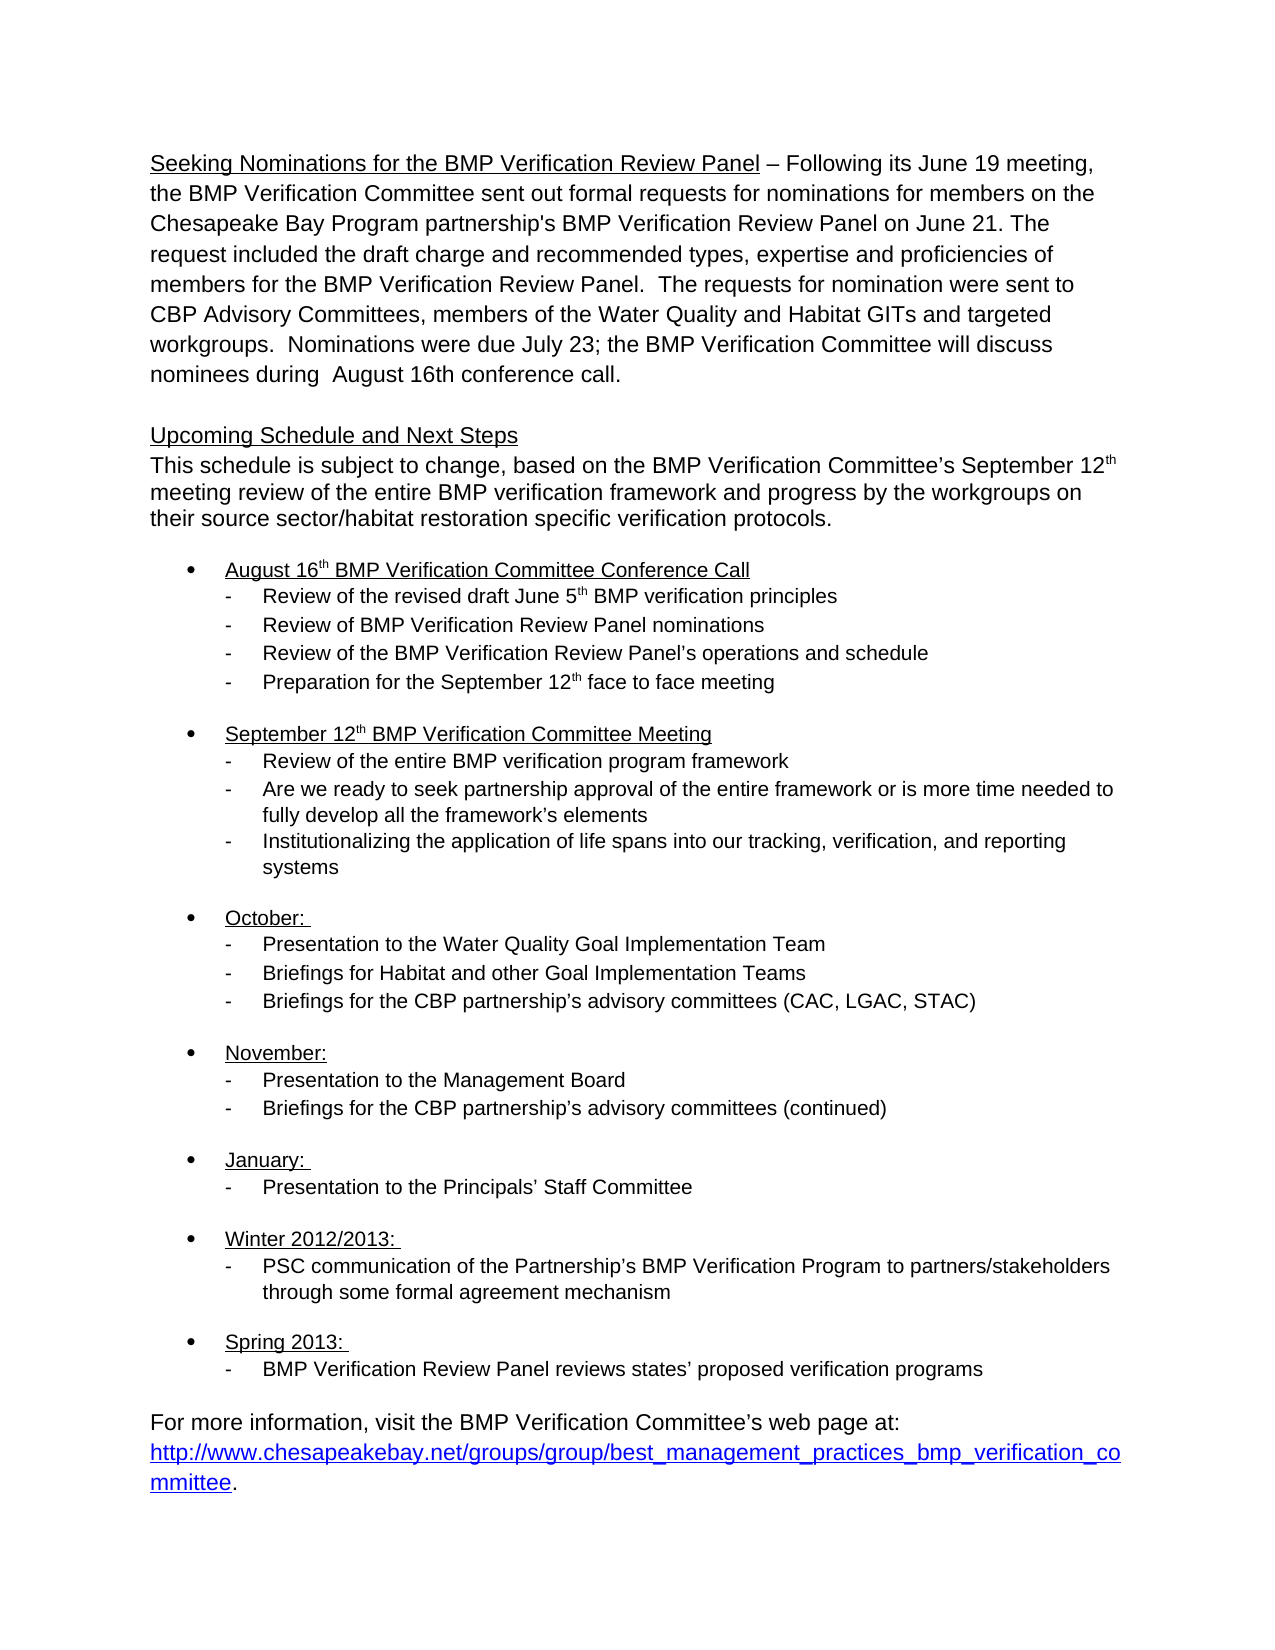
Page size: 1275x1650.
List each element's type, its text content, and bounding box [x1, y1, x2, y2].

list Spring 2013: [187, 1330, 1125, 1354]
list PSC communication of the Partnership’s BMP Verification Program to partners/stakeholders through some formal agreement mechanism [225, 1251, 1125, 1304]
list Review of the BMP Verification Review Panel’s operations and schedule [225, 638, 1125, 667]
list Preparation for the September 12th face to face meeting [225, 667, 1125, 695]
text This schedule is subject to change, based on the BMP Verification Committee’s September 12th meeting review of the entire BMP verification framework and progress by the workgroups on their source sector/habitat restoration specific verification protocols. [150, 452, 1125, 531]
text Seeking Nominations for the BMP Verification Review Panel – Following its June 19 meeting, the BMP Verification Committee sent out formal requests for nominations for members on the Chesapeake Bay Program partnership's BMP Verification Review Panel on June 21. The request included the draft charge and recommended types, expertise and proficiencies of members for the BMP Verification Review Panel. The requests for nomination were sent to CBP Advisory Committees, members of the Water Quality and Habitat GITs and targeted workgroups. Nominations were due July 23; the BMP Verification Committee will discuss nominees during August 16th conference call. [150, 150, 1125, 388]
list Winter 2012/2013: [187, 1227, 1125, 1251]
text For more information, visit the BMP Verification Committee’s web page at: http://www.chesapeakebay.net/groups/group/best_management_practices_bmp_verification_committee. [150, 1409, 1125, 1496]
list October: [187, 905, 1125, 929]
list January: [187, 1148, 1125, 1172]
list BMP Verification Review Panel reviews states’ proposed verification programs [225, 1354, 1125, 1382]
list Presentation to the Water Quality Goal Implementation Team [225, 929, 1125, 958]
list September 12th BMP Verification Committee Meeting [187, 722, 1125, 746]
list November: [187, 1041, 1125, 1065]
list Briefings for the CBP partnership’s advisory committees (continued) [225, 1093, 1125, 1122]
list Presentation to the Principals’ Staff Committee [225, 1172, 1125, 1201]
list Review of BMP Verification Review Panel nominations [225, 610, 1125, 638]
text Upcoming Schedule and Next Steps [150, 422, 1125, 448]
list Are we ready to seek partnership approval of the entire framework or is more time needed to fully develop all the framework’s elements [225, 774, 1125, 827]
list Briefings for Habitat and other Goal Implementation Teams [225, 958, 1125, 986]
list August 16th BMP Verification Committee Conference Call [187, 557, 1125, 582]
list Institutionalizing the application of life spans into our tracking, verification, and reporting systems [225, 827, 1125, 879]
list Briefings for the CBP partnership’s advisory committees (CAC, LGAC, STAC) [225, 986, 1125, 1015]
list Review of the revised draft June 5th BMP verification principles [225, 582, 1125, 610]
list Presentation to the Management Board [225, 1065, 1125, 1093]
list Review of the entire BMP verification program framework [225, 746, 1125, 774]
